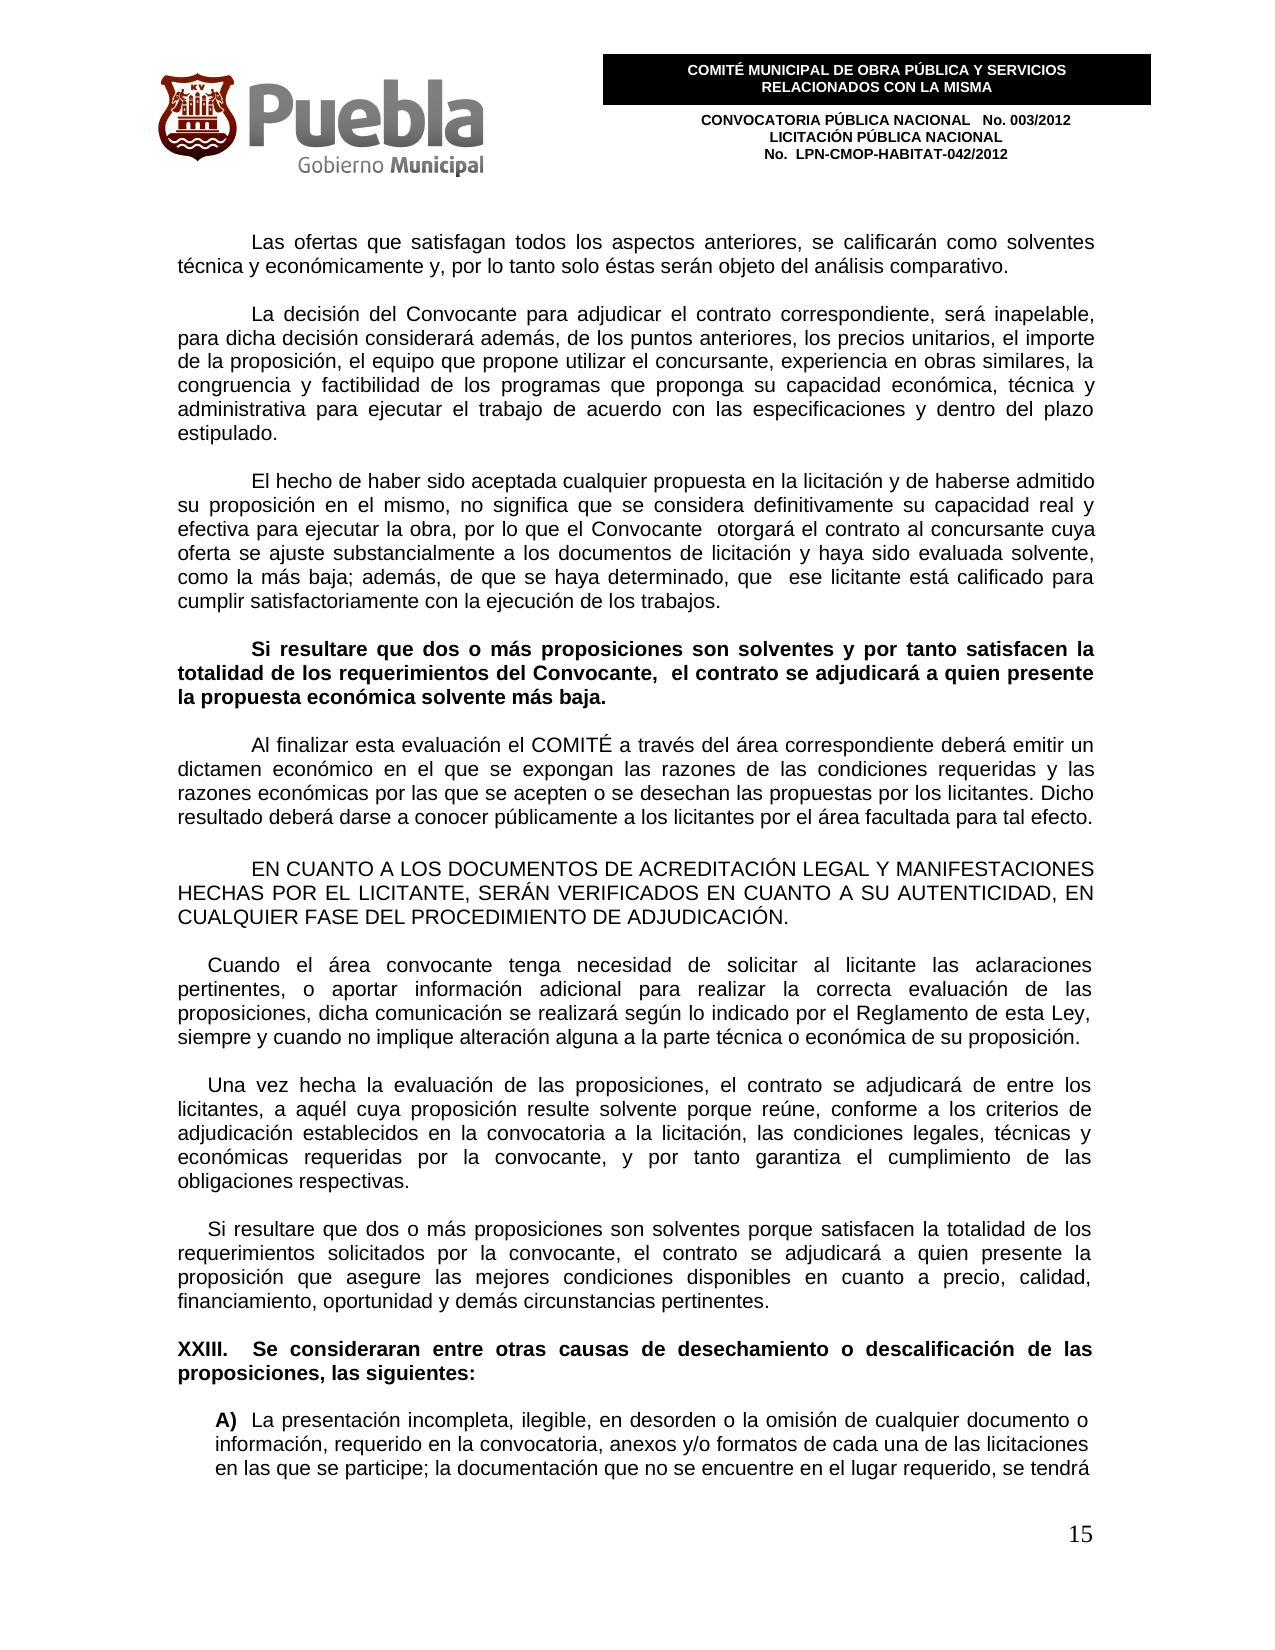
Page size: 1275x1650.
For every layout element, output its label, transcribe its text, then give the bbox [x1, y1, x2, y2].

text Si resultare que dos o más proposiciones son solventes porque satisfacen la totalidad de los requerimientos solicitados por la convocante, el contrato se adjudicará a quien presente la proposición que asegure las mejores condiciones disponibles en cuanto a precio, calidad, financiamiento, oportunidad y demás circunstancias pertinentes. [177, 1217, 1093, 1312]
text La decisión del Convocante para adjudicar el contrato correspondiente, será inapelable, para dicha decisión considerará además, de los puntos anteriores, los precios unitarios, el importe de la proposición, el equipo que propone utilizar el concursante, experiencia en obras similares, la congruencia y factibilidad de los programas que proponga su capacidad económica, técnica y administrativa para ejecutar el trabajo de acuerdo con las especificaciones y dentro del plazo estipulado. [177, 301, 1096, 445]
text Una vez hecha la evaluación de las proposiciones, el contrato se adjudicará de entre los licitantes, a aquél cuya proposición resulte solvente porque reúne, conforme a los criterios de adjudicación establecidos en la convocatoria a la licitación, las condiciones legales, técnicas y económicas requeridas por la convocante, y por tanto garantiza el cumplimiento de las obligaciones respectivas. [177, 1073, 1093, 1193]
text El hecho de haber sido aceptada cualquier propuesta en la licitación y de haberse admitido su proposición en el mismo, no significa que se considera definitivamente su capacidad real y efectiva para ejecutar la obra, por lo que el Convocante otorgará el contrato al concursante cuya oferta se ajuste substancialmente a los documentos de licitación y haya sido evaluada solvente, como la más baja; además, de que se haya determinado, que ese licitante está calificado para cumplir satisfactoriamente con la ejecución de los trabajos. [177, 469, 1096, 613]
text Cuando el área convocante tenga necesidad de solicitar al licitante las aclaraciones pertinentes, o aportar información adicional para realizar la correcta evaluación de las proposiciones, dicha comunicación se realizará según lo indicado por el Reglamento de esta Ley, siempre y cuando no implique alteración alguna a la parte técnica o económica de su proposición. [177, 953, 1093, 1049]
picture [158, 73, 484, 177]
text Las ofertas que satisfagan todos los aspectos anteriores, se calificarán como solventes técnica y económicamente y, por lo tanto solo éstas serán objeto del análisis comparativo. [177, 229, 1096, 277]
text Si resultare que dos o más proposiciones son solventes y por tanto satisfacen la totalidad de los requerimientos del Convocante, el contrato se adjudicará a quien presente la propuesta económica solvente más baja. [177, 637, 1096, 709]
text XXIII. Se consideraran entre otras causas de desechamiento o descalificación de las proposiciones, las siguientes: [177, 1336, 1093, 1384]
text EN CUANTO A LOS DOCUMENTOS DE ACREDITACIÓN LEGAL Y MANIFESTACIONES HECHAS POR EL LICITANTE, SERÁN VERIFICADOS EN CUANTO A SU AUTENTICIDAD, EN CUALQUIER FASE DEL PROCEDIMIENTO DE ADJUDICACIÓN. [177, 857, 1096, 929]
text Al finalizar esta evaluación el COMITÉ a través del área correspondiente deberá emitir un dictamen económico en el que se expongan las razones de las condiciones requeridas y las razones económicas por las que se acepten o se desechan las propuestas por los licitantes. Dicho resultado deberá darse a conocer públicamente a los licitantes por el área facultada para tal efecto. [177, 733, 1096, 828]
